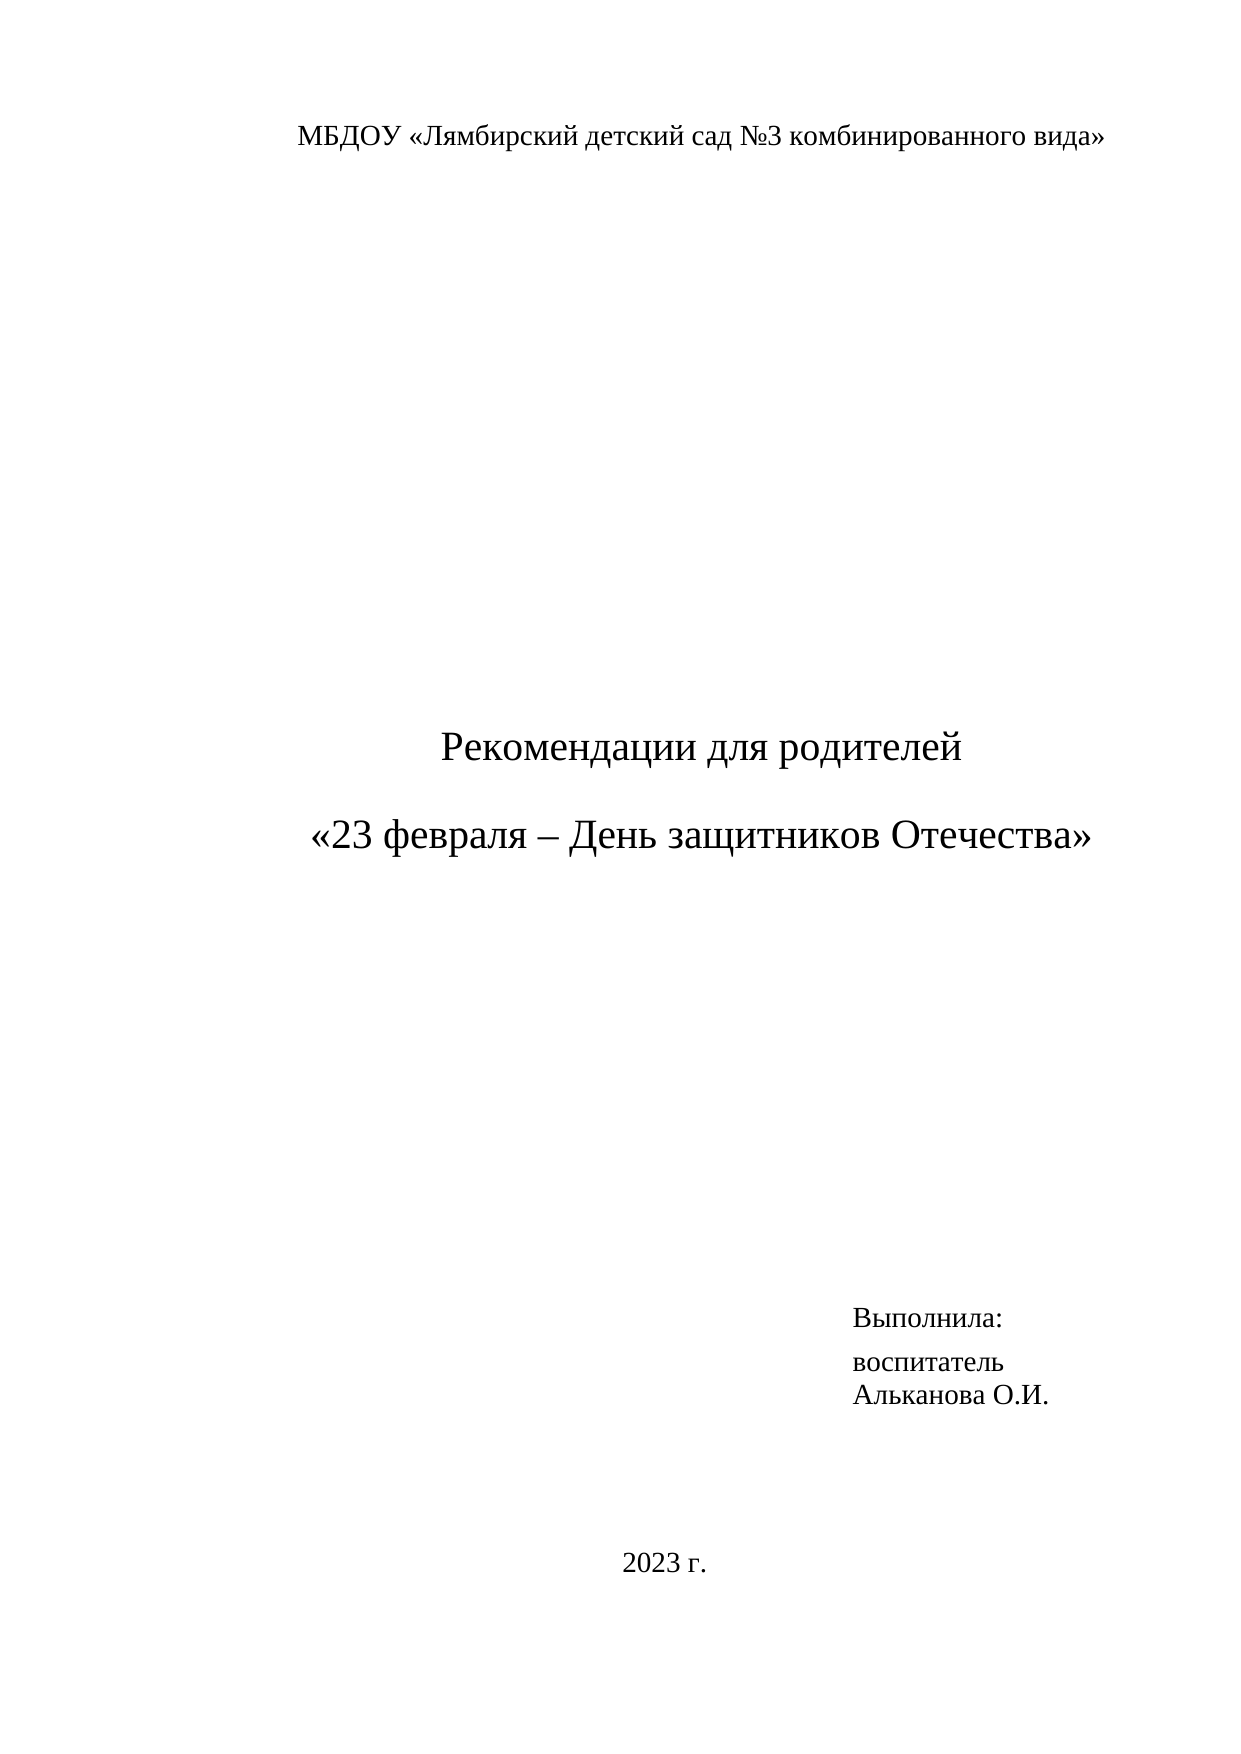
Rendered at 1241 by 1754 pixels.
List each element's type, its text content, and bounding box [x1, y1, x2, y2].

text МБДОУ «Лямбирский детский сад №3 комбинированного вида» [177, 118, 1152, 152]
text 2023 г. [177, 1545, 1152, 1578]
text «23 февраля – День защитников Отечества» [177, 809, 1152, 857]
table_cell Альканова О.И. [841, 1377, 1151, 1411]
table_header Выполнила: [841, 1300, 1151, 1344]
table_cell воспитатель [841, 1344, 1151, 1377]
text Рекомендации для родителей [177, 721, 1152, 769]
